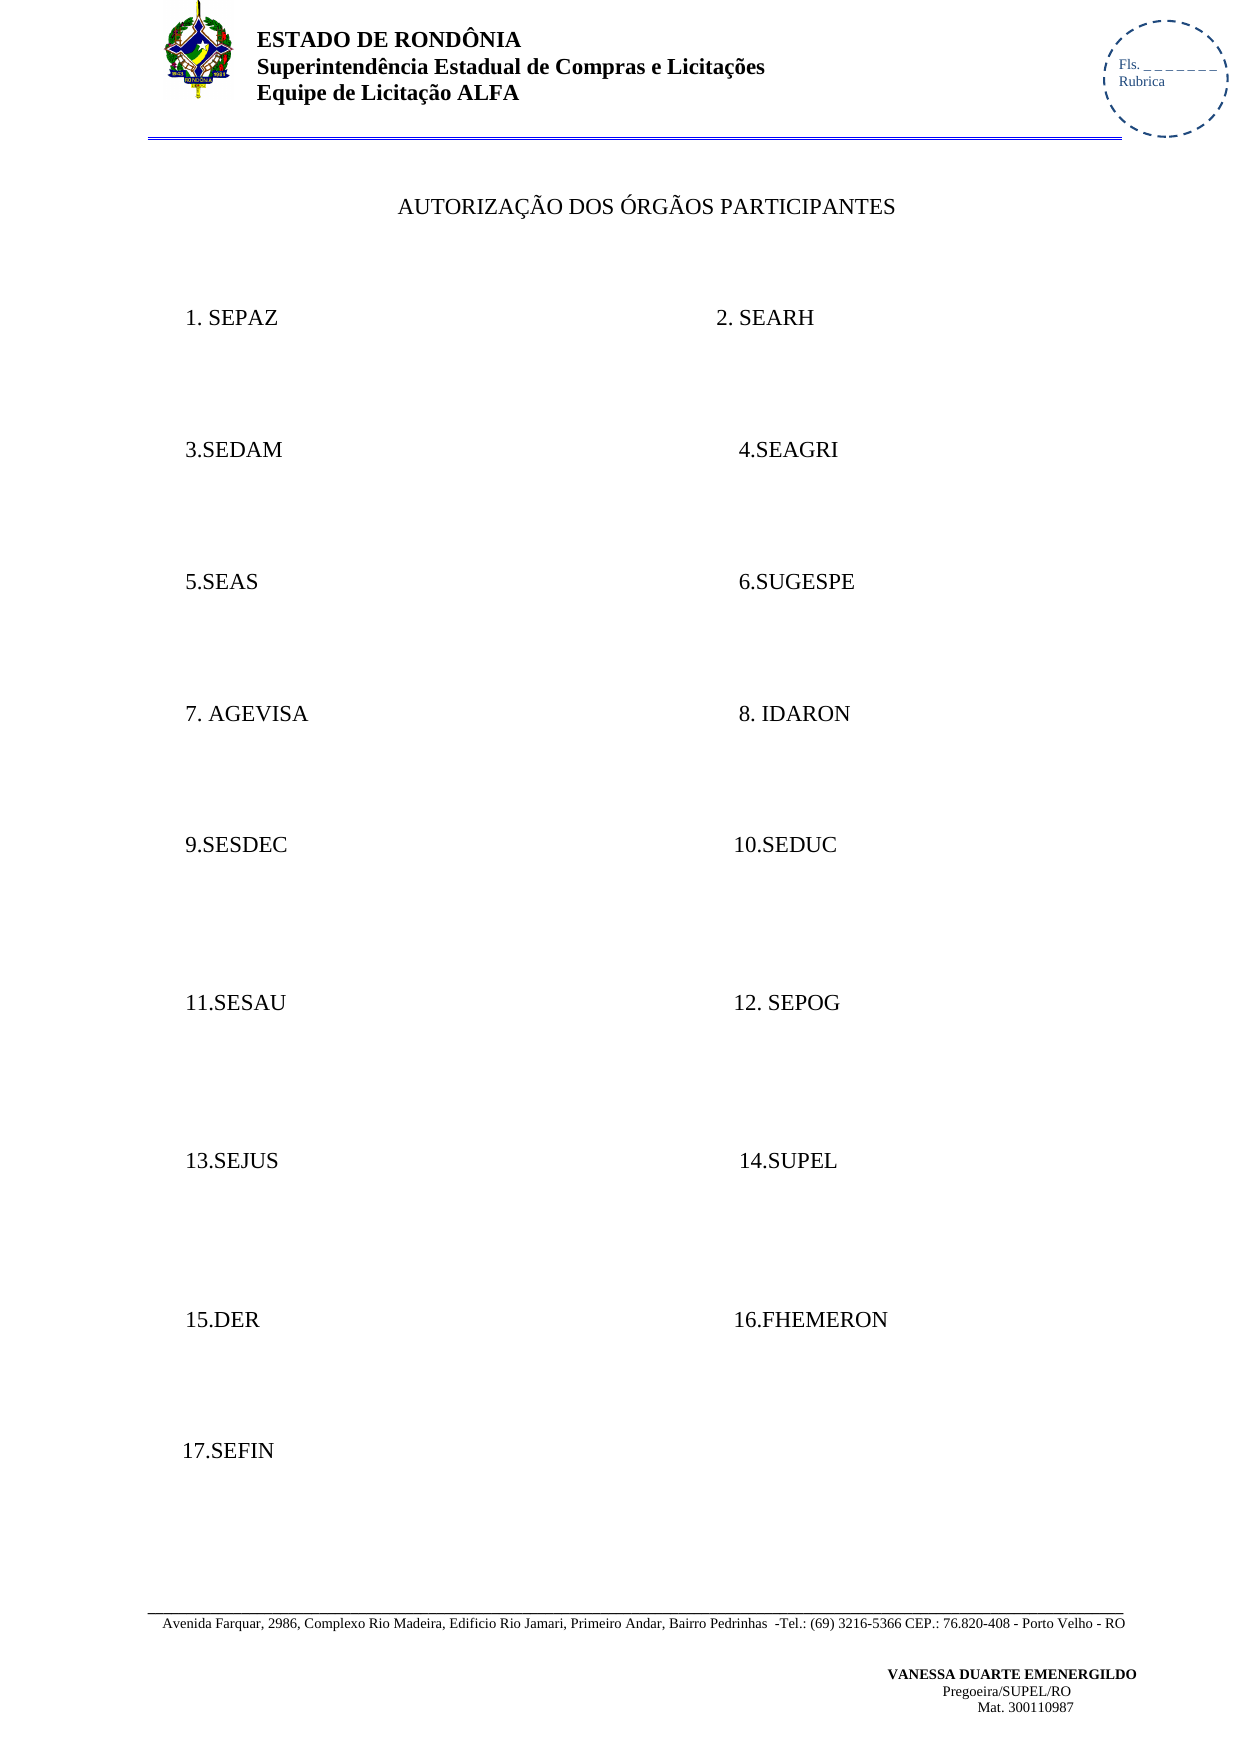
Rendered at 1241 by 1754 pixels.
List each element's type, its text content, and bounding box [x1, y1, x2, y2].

text 3.SEDAM 4.SEAGRI [185, 436, 1137, 462]
text 5.SEAS 6.SUGESPE [185, 568, 1137, 594]
text 7. AGEVISA 8. IDARON [185, 699, 1137, 726]
text 15.DER 16.FHEMERON [185, 1306, 1137, 1332]
text 13.SEJUS 14.SUPEL [185, 1148, 1137, 1174]
text AUTORIZAÇÃO DOS ÓRGÃOS PARTICIPANTES [148, 193, 1145, 219]
text 1. SEPAZ 2. SEARH [185, 304, 1137, 331]
text 9.SESDEC 10.SEDUC [185, 831, 1137, 858]
picture [162, 0, 235, 100]
text 17.SEFIN [148, 1437, 1137, 1464]
text 11.SESAU 12. SEPOG [185, 989, 1137, 1016]
